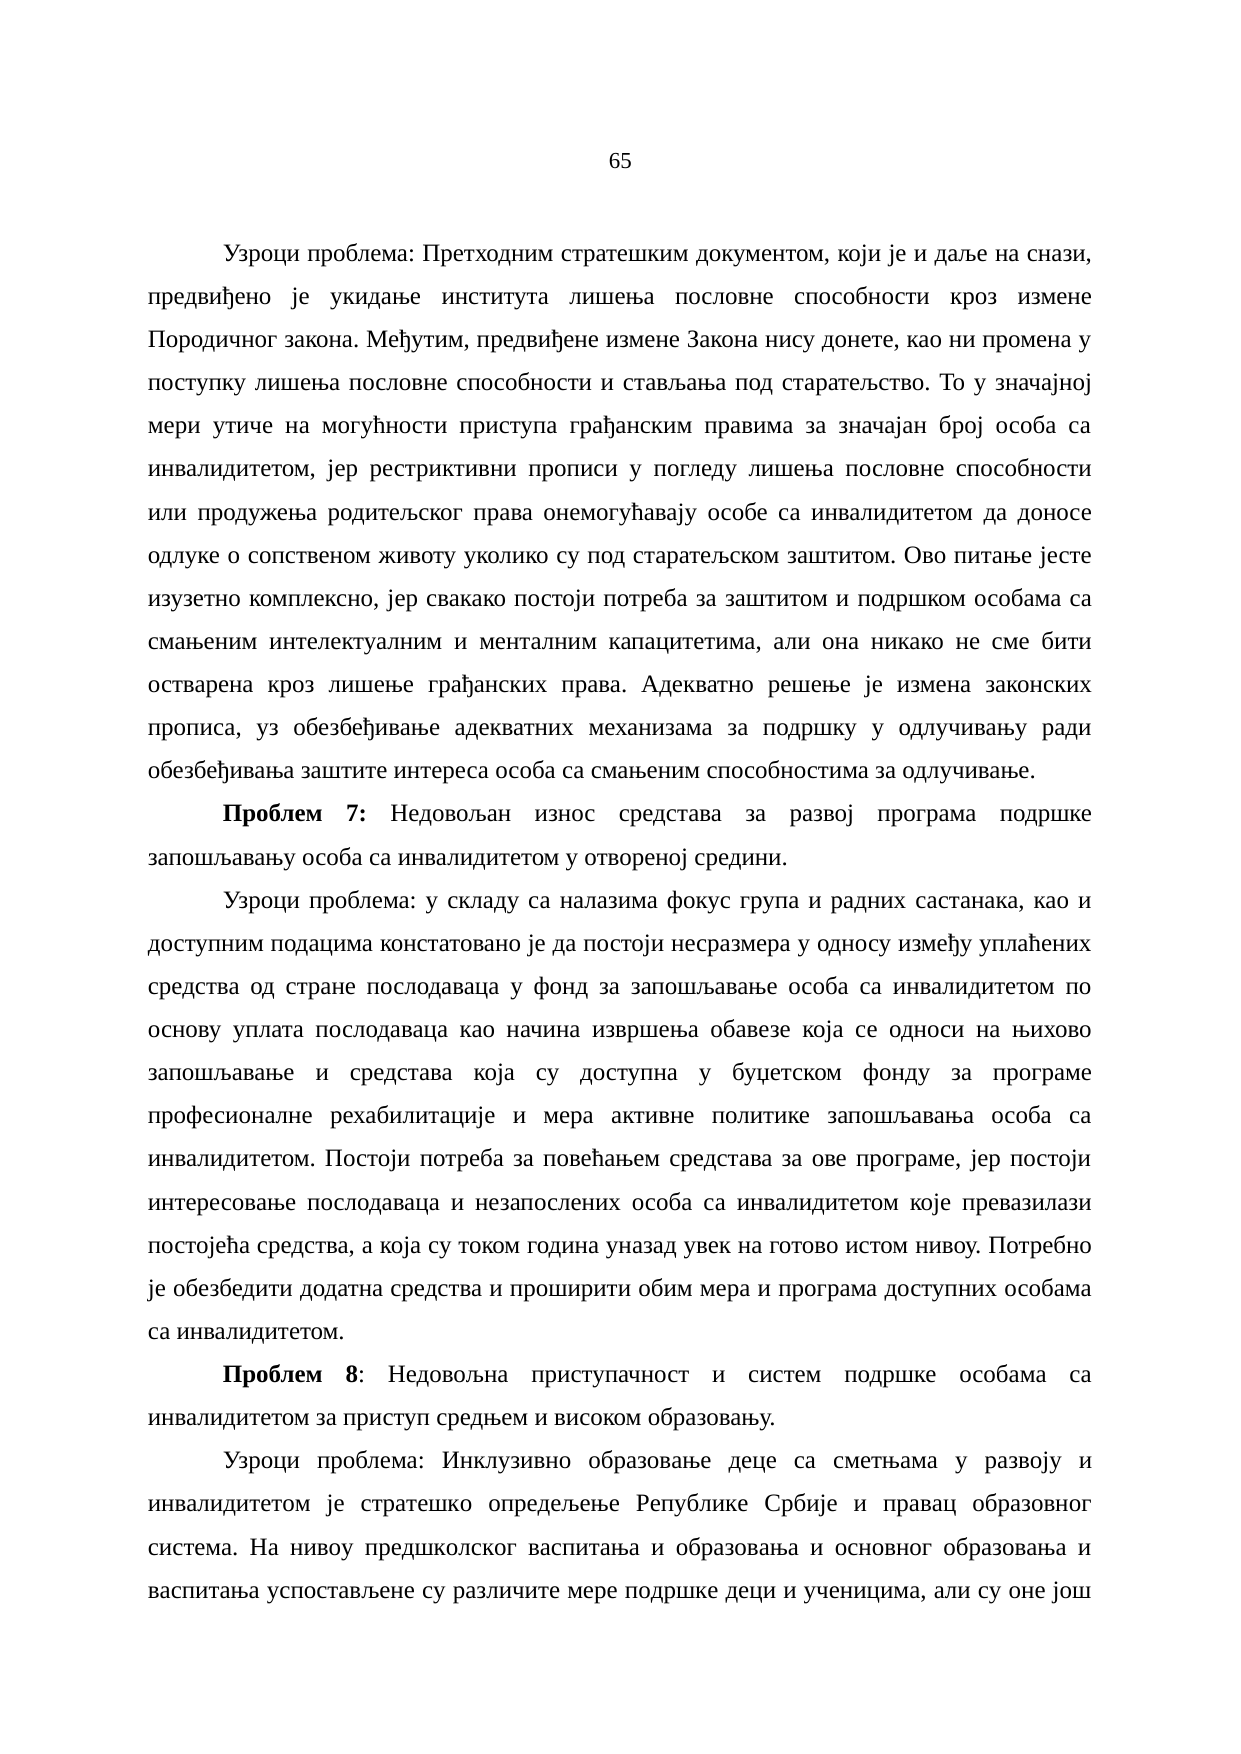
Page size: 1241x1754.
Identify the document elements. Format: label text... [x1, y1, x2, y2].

text Проблем 7: Недовољан износ средстава за развој програма подршке запошљавању особа са инвалидитетом у отвореној средини. [148, 798, 1093, 870]
text Узроци проблема: у складу са налазима фокус група и радних састанака, као и доступним подацима констатовано је да постоји несразмера у односу између уплаћених средства од стране послодаваца у фонд за запошљавање особа са инвалидитетом по основу уплата послодаваца као начина извршења обавезе која се односи на њихово запошљавање и средстава која су доступна у буџетском фонду за програме професионалне рехабилитације и мера активне политике запошљавања особа са инвалидитетом. Постоји потреба за повећањем средстава за ове програме, јер постоји интересовање послодаваца и незапослених особа са инвалидитетом које превазилази постојећа средства, а која су током година уназад увек на готово истом нивоу. Потребно је обезбедити додатна средства и проширити обим мера и програма доступних особама са инвалидитетом. [148, 885, 1093, 1345]
text Узроци проблема: Претходним стратешким документом, који је и даље на снази, предвиђено је укидање института лишења пословне способности кроз измене Породичног закона. Међутим, предвиђене измене Закона нису донете, као ни промена у поступку лишења пословне способности и стављања под старатељство. То у значајној мери утиче на могућности приступа грађанским правима за значајан број особа са инвалидитетом, јер рестриктивни прописи у погледу лишења пословне способности или продужења родитељског права онемогућавају особе са инвалидитетом да доносе одлуке о сопственом животу уколико су под старатељском заштитом. Ово питање јесте изузетно комплексно, јер свакако постоји потреба за заштитом и подршком особама са смањеним интелектуалним и менталним капацитетима, али она никако не сме бити остварена кроз лишење грађанских права. Адекватно решење је измена законских прописа, уз обезбеђивање адекватних механизама за подршку у одлучивању ради обезбеђивања заштите интереса особа са смањеним способностима за одлучивање. [148, 238, 1093, 784]
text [148, 1445, 1093, 1603]
text Проблем 8: Недовољна приступачност и систем подршке особама са инвалидитетом за приступ средњем и високом образовању. [148, 1359, 1093, 1431]
